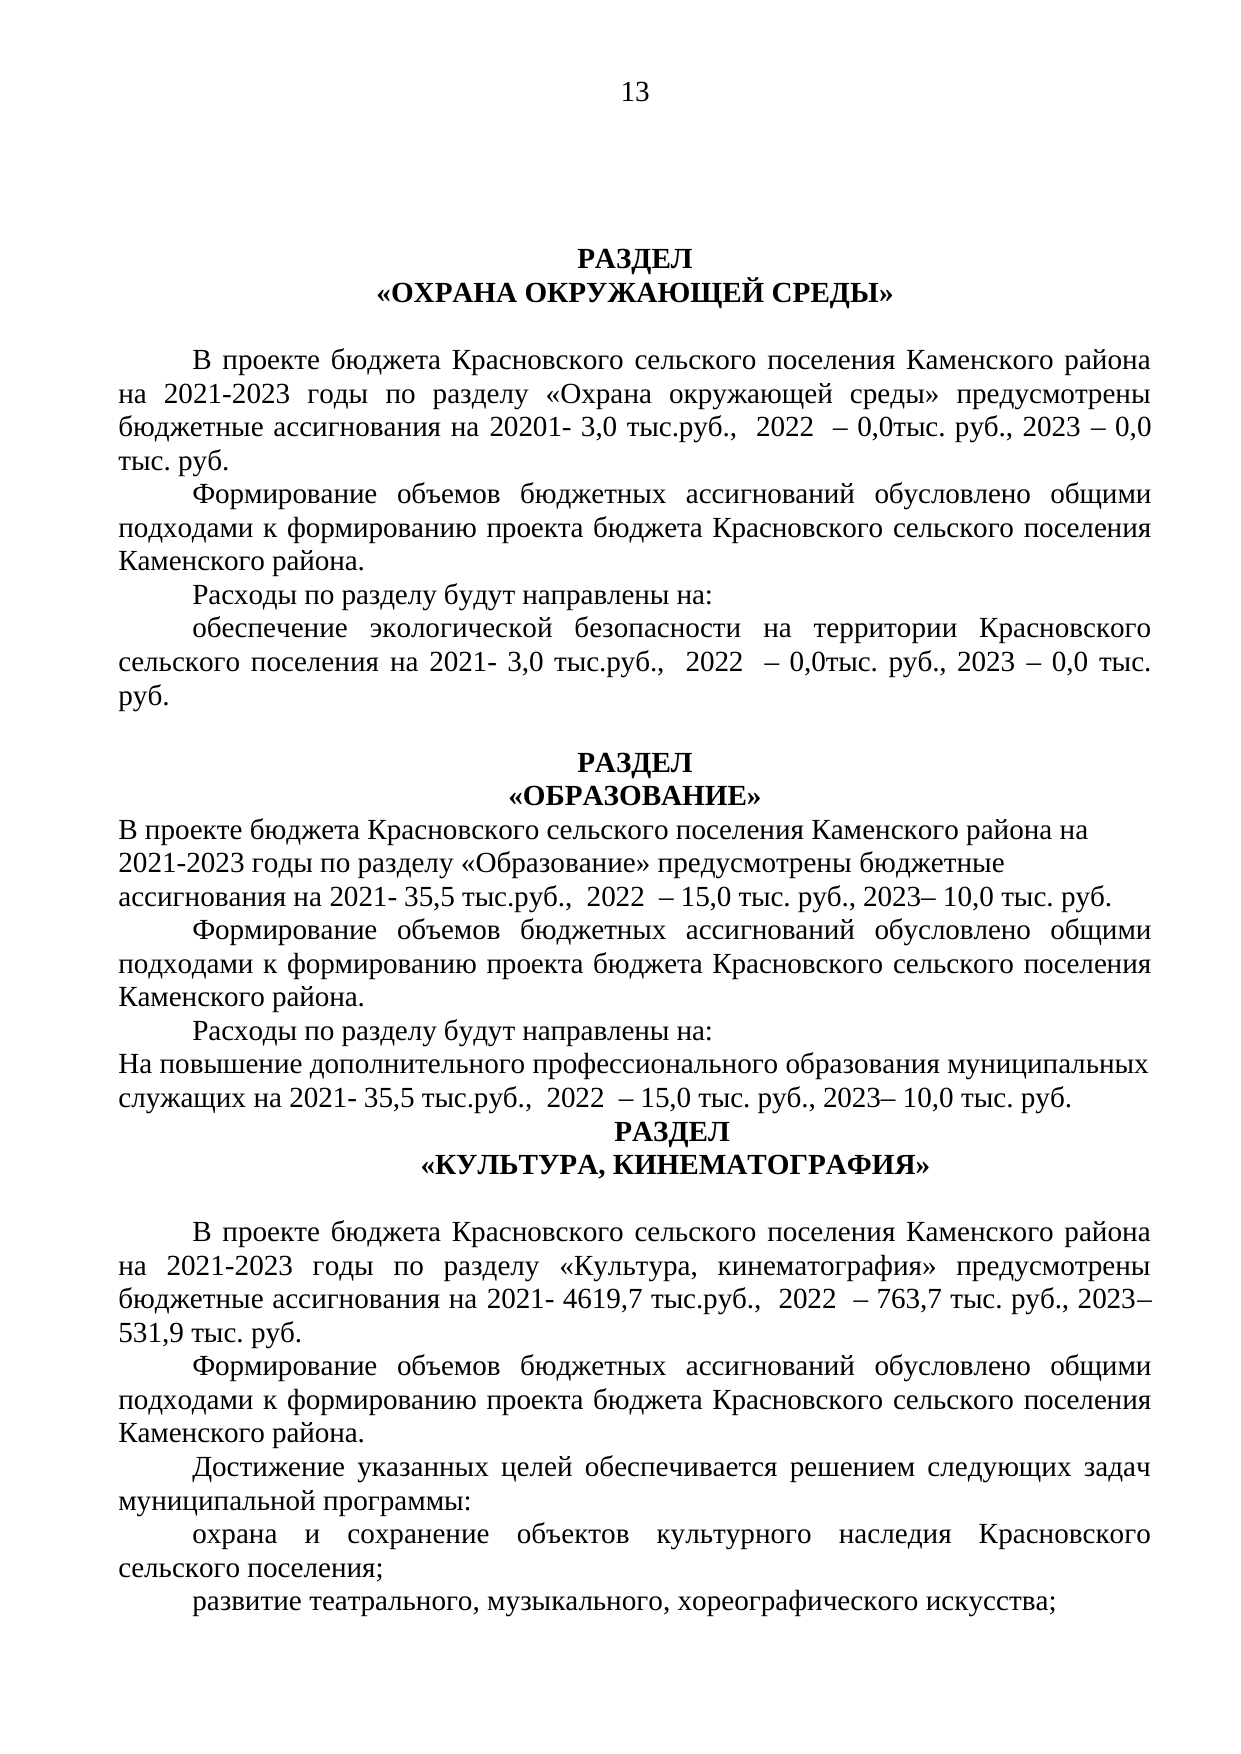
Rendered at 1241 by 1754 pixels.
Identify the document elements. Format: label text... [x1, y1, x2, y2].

title РАЗДЕЛ [118, 242, 1152, 275]
text В проекте бюджета Красновского сельского поселения Каменского района на 2021-2023 годы по разделу «Культура, кинематография» предусмотрены бюджетные ассигнования на 2021- 4619,7 тыс.руб., 2022 – 763,7 тыс. руб., 2023– 531,9 тыс. руб. [118, 1214, 1152, 1348]
text Формирование объемов бюджетных ассигнований обусловлено общими подходами к формированию проекта бюджета Красновского сельского поселения Каменского района. [118, 912, 1152, 1013]
text развитие театрального, музыкального, хореографического искусства; [118, 1583, 1152, 1617]
text Достижение указанных целей обеспечивается решением следующих задач муниципальной программы: [118, 1449, 1152, 1516]
text «ОБРАЗОВАНИЕ» [118, 778, 1152, 812]
text «ОХРАНА ОКРУЖАЮЩЕЙ СРЕДЫ» [118, 275, 1152, 309]
text РАЗДЕЛ [118, 745, 1152, 778]
text В проекте бюджета Красновского сельского поселения Каменского района на 2021-2023 годы по разделу «Образование» предусмотрены бюджетные ассигнования на 2021- 35,5 тыс.руб., 2022 – 15,0 тыс. руб., 2023– 10,0 тыс. руб. [118, 812, 1152, 912]
text В проекте бюджета Красновского сельского поселения Каменского района на 2021-2023 годы по разделу «Охрана окружающей среды» предусмотрены бюджетные ассигнования на 20201- 3,0 тыс.руб., 2022 – 0,0тыс. руб., 2023 – 0,0 тыс. руб. [118, 342, 1152, 476]
text Расходы по разделу будут направлены на: [118, 577, 1152, 611]
text На повышение дополнительного профессионального образования муниципальных служащих на 2021- 35,5 тыс.руб., 2022 – 15,0 тыс. руб., 2023– 10,0 тыс. руб. [118, 1047, 1152, 1114]
text охрана и сохранение объектов культурного наследия Красновского сельского поселения; [118, 1516, 1152, 1583]
text Формирование объемов бюджетных ассигнований обусловлено общими подходами к формированию проекта бюджета Красновского сельского поселения Каменского района. [118, 476, 1152, 577]
text обеспечение экологической безопасности на территории Красновского сельского поселения на 2021- 3,0 тыс.руб., 2022 – 0,0тыс. руб., 2023 – 0,0 тыс. руб. [118, 611, 1152, 711]
text РАЗДЕЛ [118, 1114, 1152, 1147]
text Формирование объемов бюджетных ассигнований обусловлено общими подходами к формированию проекта бюджета Красновского сельского поселения Каменского района. [118, 1348, 1152, 1449]
text Расходы по разделу будут направлены на: [118, 1013, 1152, 1047]
text «КУЛЬТУРА, КИНЕМАТОГРАФИЯ» [118, 1147, 1152, 1181]
